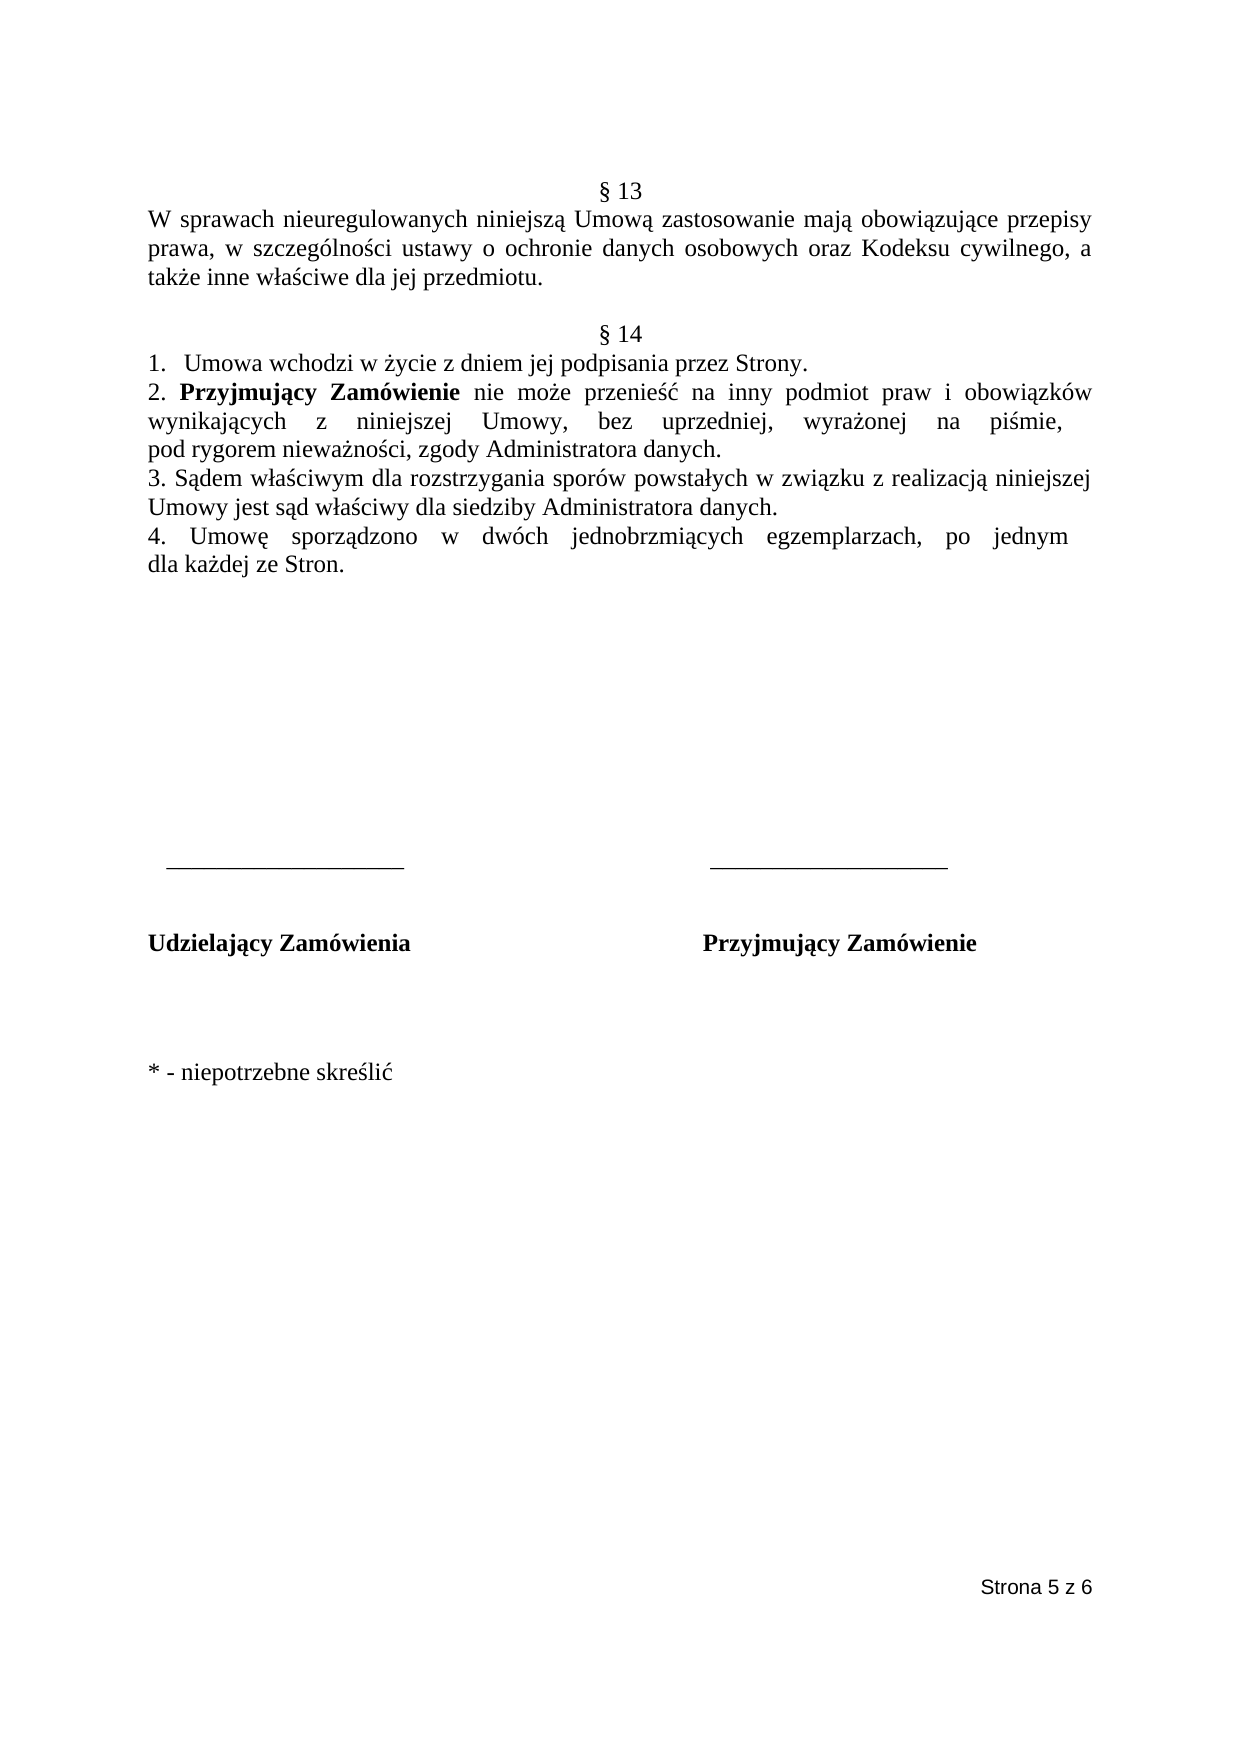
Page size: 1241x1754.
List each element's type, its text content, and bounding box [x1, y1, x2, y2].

text 3. Sądem właściwym dla rozstrzygania sporów powstałych w związku z realizacją niniejszej Umowy jest sąd właściwy dla siedziby Administratora danych. [148, 463, 1093, 521]
text § 14 [148, 319, 1093, 348]
text ___________________ ___________________ [148, 843, 1093, 872]
text § 13 [148, 176, 1093, 204]
text Udzielający Zamówienia Przyjmujący Zamówienie [148, 928, 1093, 957]
text 4. Umowę sporządzono w dwóch jednobrzmiących egzemplarzach, po jednym dla każdej ze Stron. [148, 521, 1093, 578]
text * - niepotrzebne skreślić [148, 1057, 1093, 1086]
text W sprawach nieuregulowanych niniejszą Umową zastosowanie mają obowiązujące przepisy prawa, w szczególności ustawy o ochronie danych osobowych oraz Kodeksu cywilnego, a także inne właściwe dla jej przedmiotu. [148, 204, 1093, 291]
text 2. Przyjmujący Zamówienie nie może przenieść na inny podmiot praw i obowiązków wynikających z niniejszej Umowy, bez uprzedniej, wyrażonej na piśmie, pod rygorem nieważności, zgody Administratora danych. [148, 377, 1093, 463]
list Umowa wchodzi w życie z dniem jej podpisania przez Strony. [148, 348, 1093, 377]
